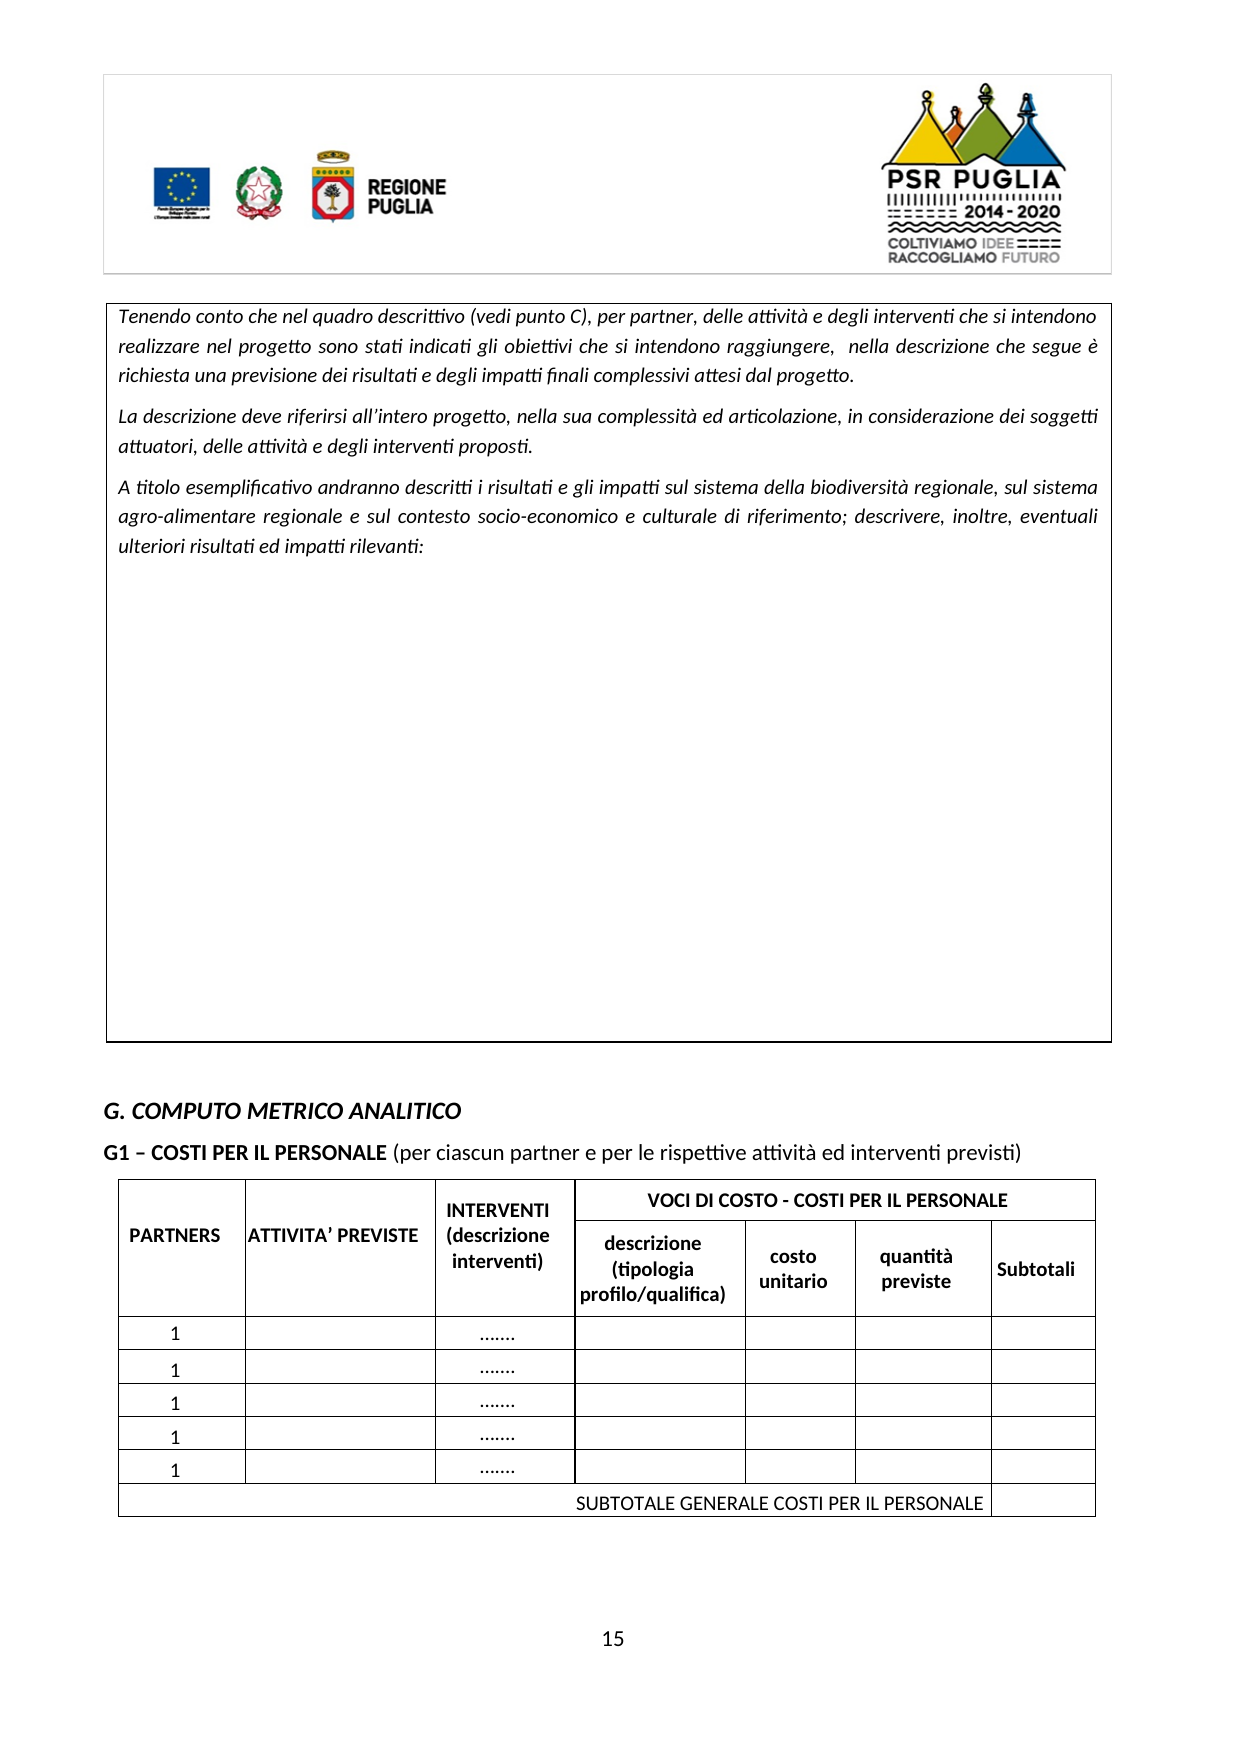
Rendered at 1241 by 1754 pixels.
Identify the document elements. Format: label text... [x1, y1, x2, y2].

table_cell 1 [119, 1350, 245, 1383]
table_cell [746, 1384, 855, 1416]
table_cell [576, 1317, 745, 1349]
table_cell [246, 1350, 435, 1383]
table_cell 1 [119, 1450, 245, 1483]
table_cell ….... [436, 1350, 574, 1383]
table_cell [576, 1450, 745, 1483]
table_cell Subtotali [992, 1221, 1095, 1316]
table_header ATTIVITA’ PREVISTE [246, 1180, 435, 1316]
table_header PARTNERS [119, 1180, 245, 1316]
table_header INTERVENTI (descrizione interventi) [436, 1180, 574, 1316]
table_cell 1 [119, 1317, 245, 1349]
table_cell quantità previste [856, 1221, 991, 1316]
table_cell [746, 1317, 855, 1349]
table_header VOCI DI COSTO - COSTI PER IL PERSONALE [576, 1180, 1095, 1220]
table_cell 1 [119, 1417, 245, 1449]
table_cell [746, 1417, 855, 1449]
table_cell [246, 1317, 435, 1349]
subtitle G. COMPUTO METRICO ANALITICO [103, 1095, 1122, 1126]
table_cell [246, 1417, 435, 1449]
table_cell SUBTOTALE GENERALE COSTI PER IL PERSONALE [119, 1484, 991, 1516]
table_cell ….... [436, 1450, 574, 1483]
table_cell [856, 1317, 991, 1349]
table_cell [992, 1384, 1095, 1416]
table_cell [576, 1417, 745, 1449]
table_cell 1 [119, 1384, 245, 1416]
table_cell [576, 1350, 745, 1383]
table_cell [856, 1384, 991, 1416]
table_header Tenendo conto che nel quadro descrittivo (vedi punto C), per partner, delle attività e degli interventi che si intendono realizzare nel progetto sono stati indicati gli obiettivi che si intendono raggiungere, nella descrizione che segue è richiesta una previsione dei risultati e degli impatti finali complessivi attesi dal progetto. La descrizione deve riferirsi all’intero progetto, nella sua complessità ed articolazione, in considerazione dei soggetti attuatori, delle attività e degli interventi proposti. A titolo esemplificativo andranno descritti i risultati e gli impatti sul sistema della biodiversità regionale, sul sistema agro-alimentare regionale e sul contesto socio-economico e culturale di riferimento; descrivere, inoltre, eventuali ulteriori risultati ed impatti rilevanti: [107, 304, 1111, 1041]
table_cell ….... [436, 1384, 574, 1416]
table_cell [992, 1317, 1095, 1349]
table_cell [576, 1384, 745, 1416]
picture [104, 75, 1111, 274]
table_cell descrizione (tipologia profilo/qualifica) [576, 1221, 745, 1316]
table_cell [856, 1350, 991, 1383]
text G1 – COSTI PER IL PERSONALE (per ciascun partner e per le rispettive attività ed interventi previsti) [103, 1138, 1122, 1166]
table_cell [856, 1450, 991, 1483]
table_cell costo unitario [746, 1221, 855, 1316]
table_cell [992, 1350, 1095, 1383]
table_cell ….... [436, 1417, 574, 1449]
table_cell [746, 1450, 855, 1483]
table_cell [246, 1384, 435, 1416]
table_cell [992, 1484, 1095, 1516]
table_cell [992, 1450, 1095, 1483]
table_cell ….... [436, 1317, 574, 1349]
table_cell [856, 1417, 991, 1449]
table_cell [746, 1350, 855, 1383]
table_cell [246, 1450, 435, 1483]
table_cell [992, 1417, 1095, 1449]
